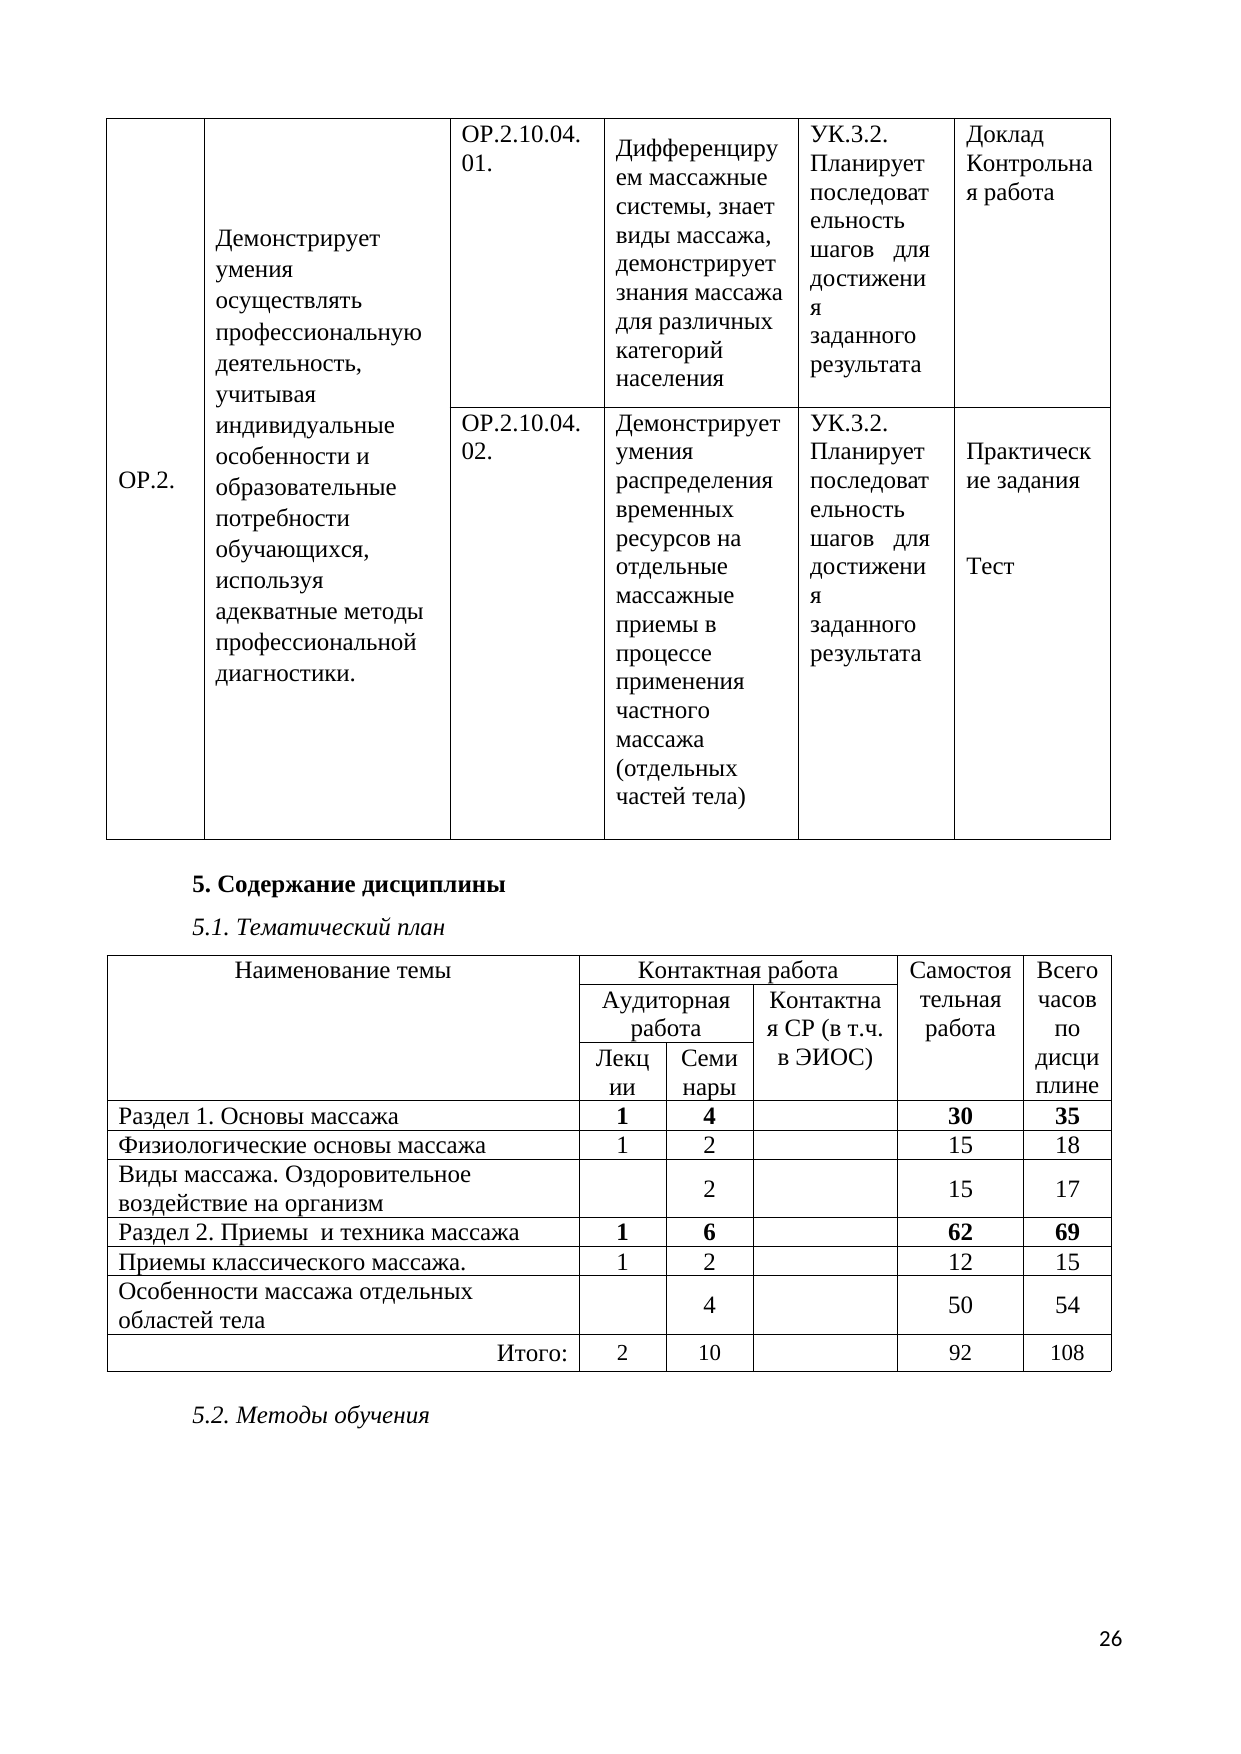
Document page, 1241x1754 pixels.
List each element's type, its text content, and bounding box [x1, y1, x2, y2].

table_cell 2 [667, 1160, 753, 1217]
table_cell Раздел 2. Приемы и техника массажа [108, 1218, 579, 1246]
table_cell ОР.2.10.04.02. [451, 408, 604, 839]
table_cell 50 [898, 1276, 1023, 1333]
table_header Самостоятельная работа [898, 956, 1023, 1100]
table_cell 15 [1024, 1247, 1111, 1275]
table_cell 4 [667, 1101, 753, 1129]
table_cell Семинары [667, 1043, 753, 1100]
table_cell Дифференцируем массажные системы, знает виды массажа, демонстрирует знания массажа для различных категорий населения [605, 119, 798, 407]
table_header Контактная работа [580, 956, 897, 984]
table_cell 12 [898, 1247, 1023, 1275]
table_cell 17 [1024, 1160, 1111, 1217]
text 5.2. Методы обучения [118, 1400, 1122, 1429]
table_cell [754, 1160, 897, 1217]
table_cell 69 [1024, 1218, 1111, 1246]
table_cell Доклад Контрольная работа [955, 119, 1110, 407]
table_cell [580, 1160, 666, 1217]
table_cell 15 [898, 1131, 1023, 1159]
table_cell Практические задания Тест [955, 408, 1110, 839]
table_cell 10 [667, 1335, 753, 1371]
table_cell 1 [580, 1131, 666, 1159]
table_cell ОР.2. [107, 119, 204, 839]
table_cell Аудиторная работа [580, 985, 753, 1042]
text 5.1. Тематический план [118, 912, 1122, 941]
table_cell УК.3.2. Планирует последовательность шагов для достижения заданного результата [799, 119, 954, 407]
table_cell 15 [898, 1160, 1023, 1217]
table_cell Физиологические основы массажа [108, 1131, 579, 1159]
table_cell 92 [898, 1335, 1023, 1371]
table_cell 1 [580, 1101, 666, 1129]
table_cell Лекции [580, 1043, 666, 1100]
table_cell 1 [580, 1247, 666, 1275]
table_cell Контактная СР (в т.ч. в ЭИОС) [754, 985, 897, 1100]
table_cell 1 [580, 1218, 666, 1246]
table_cell [754, 1335, 897, 1371]
table_cell Итого: [108, 1335, 579, 1371]
table_cell Приемы классического массажа. [108, 1247, 579, 1275]
table_cell 18 [1024, 1131, 1111, 1159]
table_cell 62 [898, 1218, 1023, 1246]
text 5. Содержание дисциплины [118, 869, 1122, 897]
table_header Наименование темы [108, 956, 579, 1100]
table_cell [754, 1131, 897, 1159]
table_cell [580, 1276, 666, 1333]
table_cell 35 [1024, 1101, 1111, 1129]
table_cell 54 [1024, 1276, 1111, 1333]
table_cell [754, 1247, 897, 1275]
table_cell [754, 1276, 897, 1333]
table_cell 2 [667, 1247, 753, 1275]
table_cell 2 [667, 1131, 753, 1159]
table_cell Раздел 1. Основы массажа [108, 1101, 579, 1129]
table_cell 4 [667, 1276, 753, 1333]
table_cell Особенности массажа отдельных областей тела [108, 1276, 579, 1333]
table_cell ОР.2.10.04.01. [451, 119, 604, 407]
table_cell [754, 1218, 897, 1246]
table_cell Виды массажа. Оздоровительное воздействие на организм [108, 1160, 579, 1217]
table_header Всего часов по дисциплине [1024, 956, 1111, 1100]
table_cell 108 [1024, 1335, 1111, 1371]
table_cell 6 [667, 1218, 753, 1246]
table_cell УК.3.2. Планирует последовательность шагов для достижения заданного результата [799, 408, 954, 839]
table_cell 2 [580, 1335, 666, 1371]
table_cell [754, 1101, 897, 1129]
table_cell Демонстрирует умения осуществлять профессиональную деятельность, учитывая индивидуальные особенности и образовательные потребности обучающихся, используя адекватные методы профессиональной диагностики. [205, 119, 450, 839]
table_cell Демонстрирует умения распределения временных ресурсов на отдельные массажные приемы в процессе применения частного массажа (отдельных частей тела) [605, 408, 798, 839]
table_cell 30 [898, 1101, 1023, 1129]
